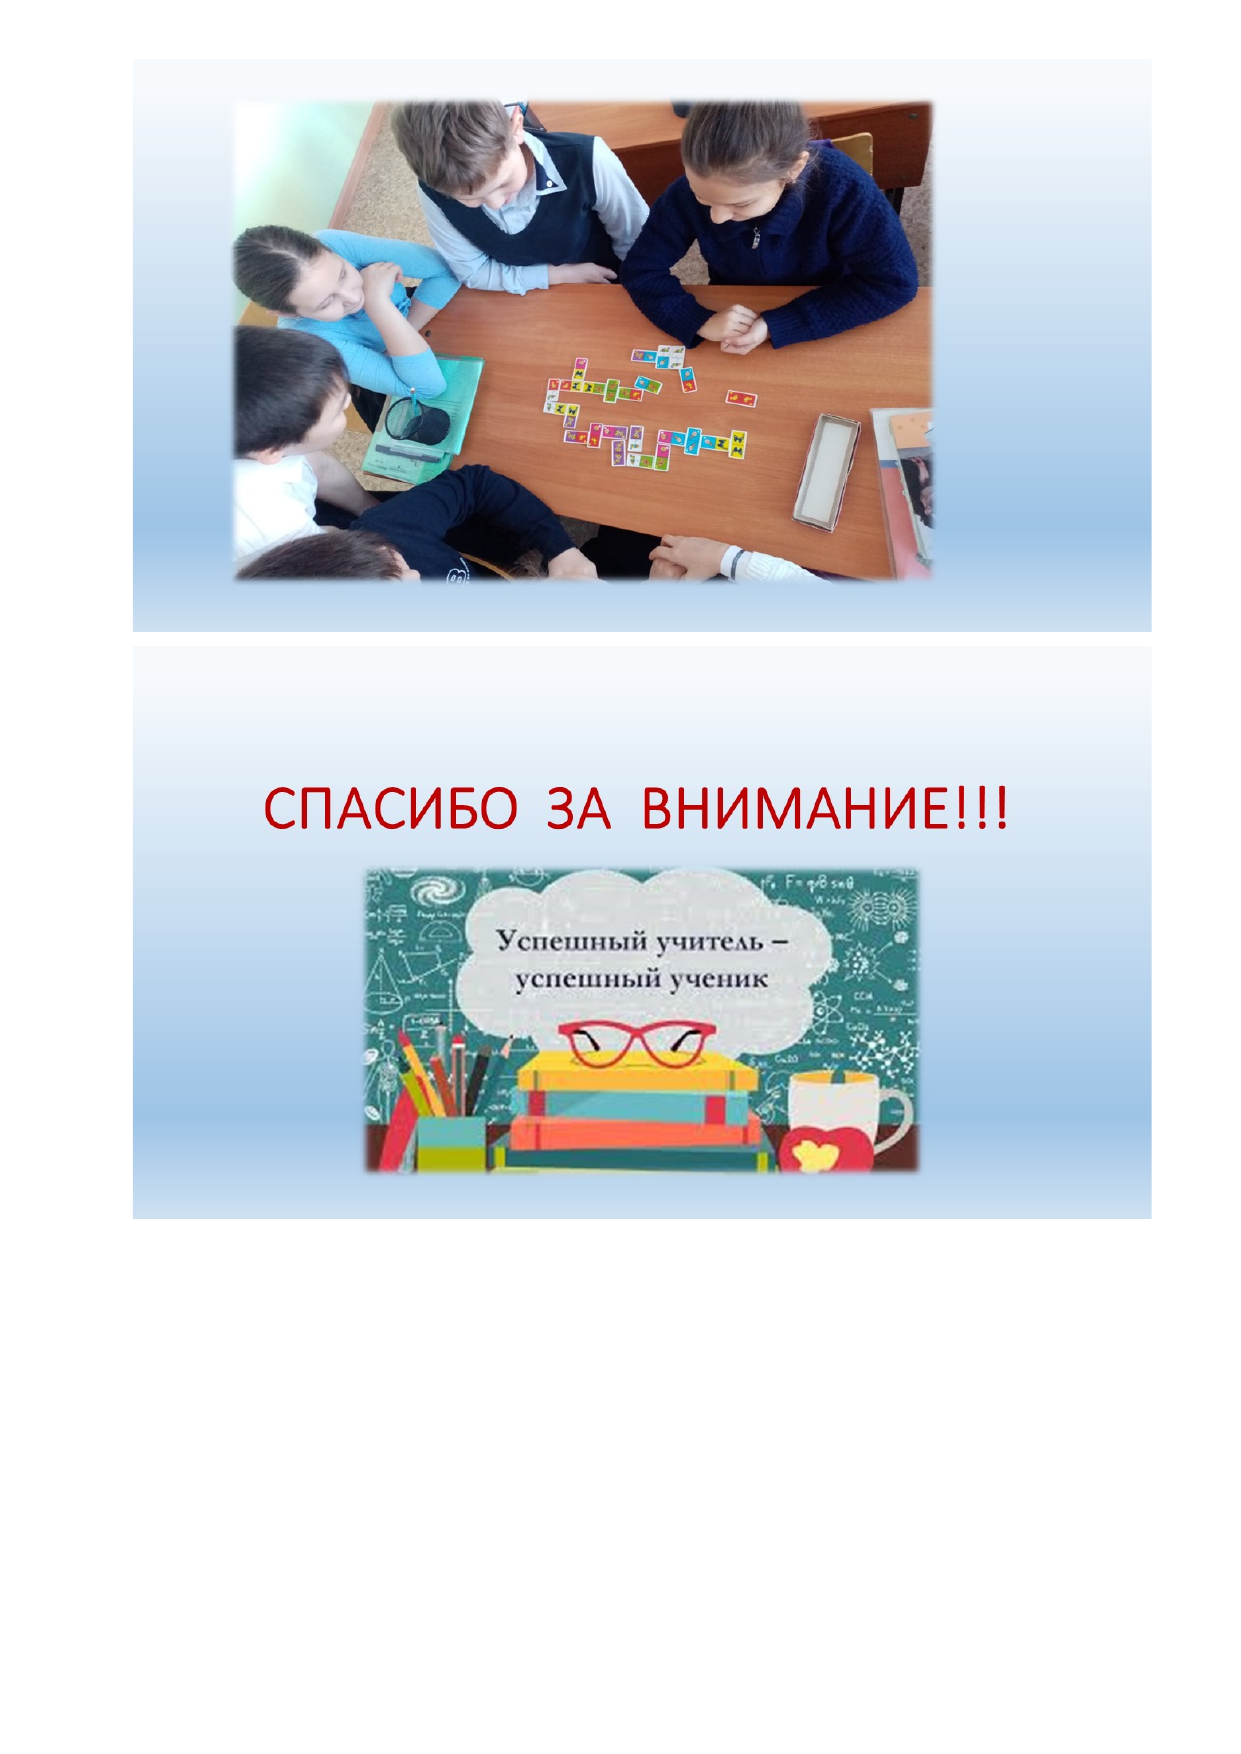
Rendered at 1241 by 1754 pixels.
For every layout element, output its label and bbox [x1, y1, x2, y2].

picture [132, 646, 1152, 1219]
picture [132, 59, 1152, 632]
